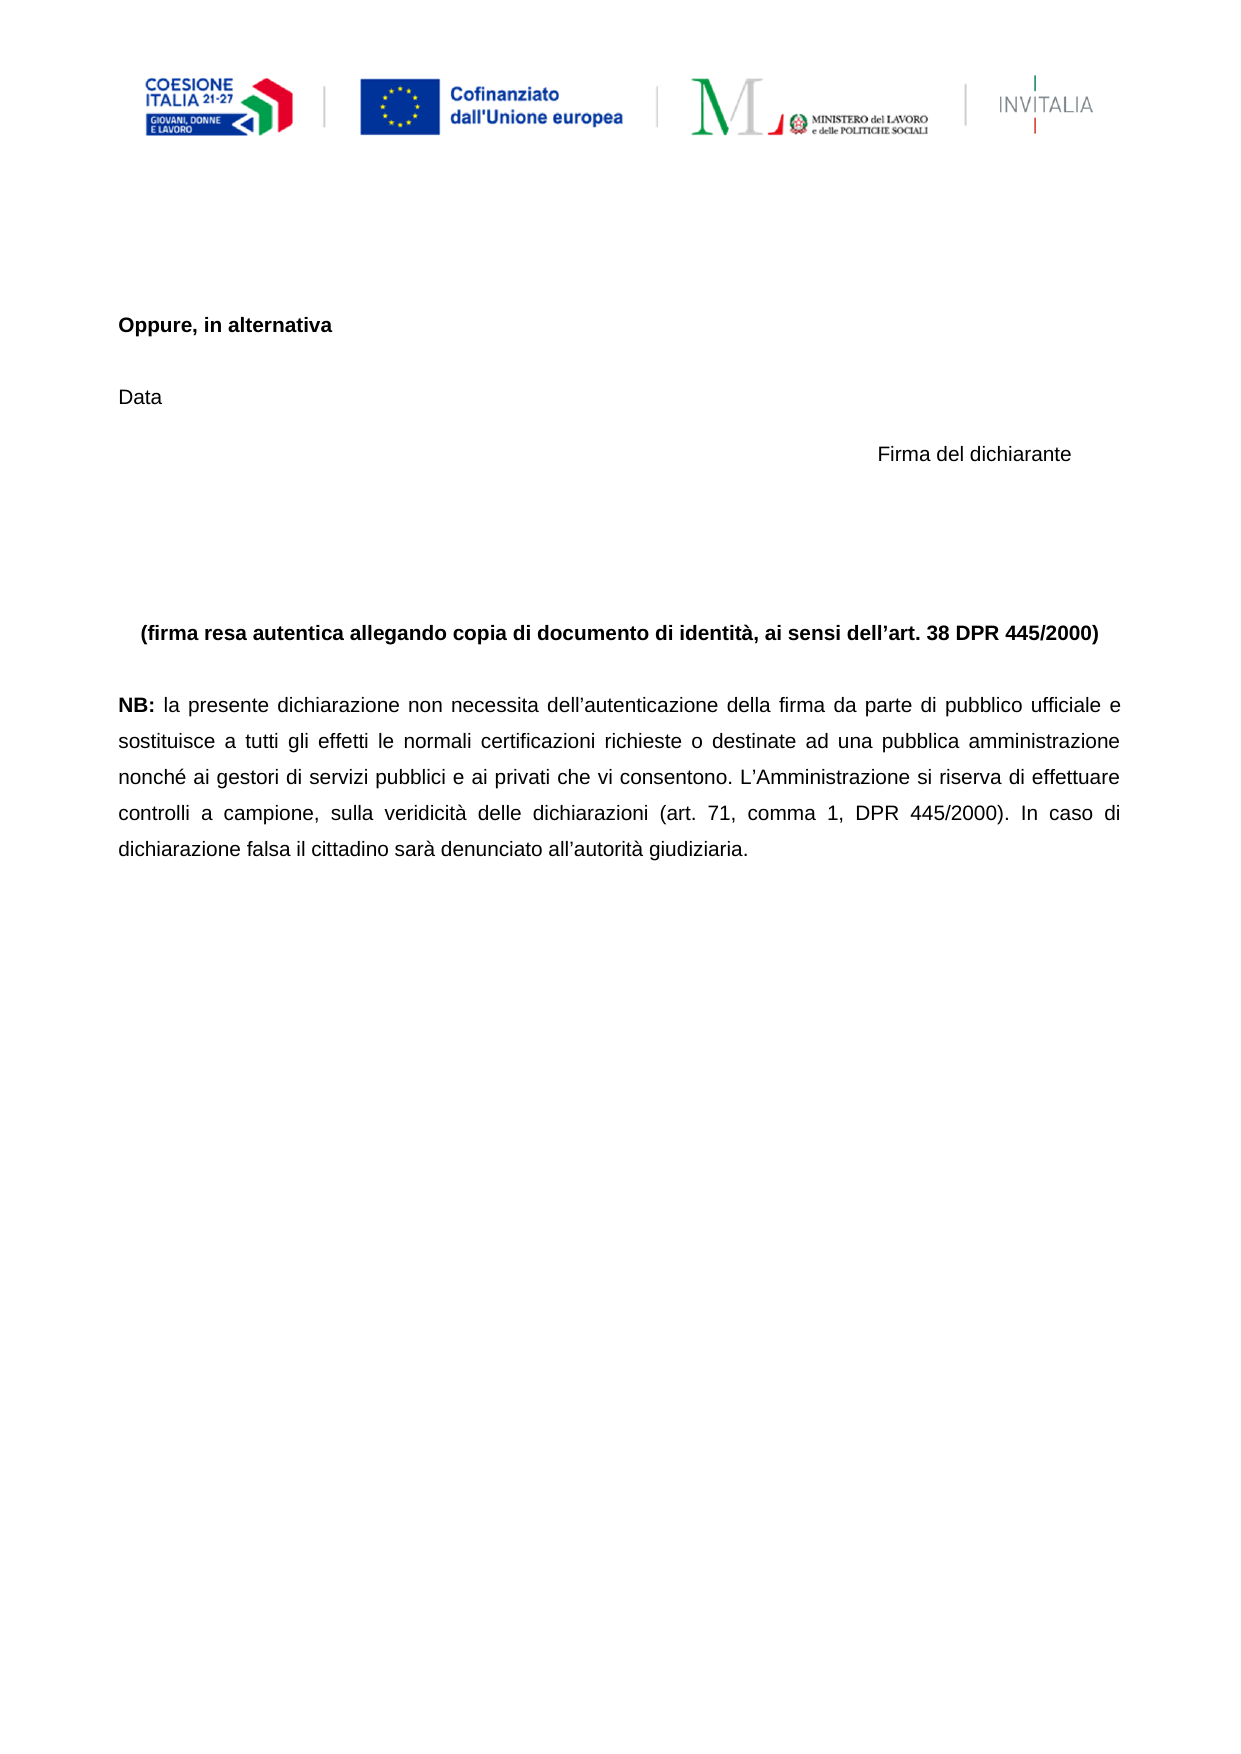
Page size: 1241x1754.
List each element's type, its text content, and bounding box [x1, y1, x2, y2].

text Oppure, in alternativa [118, 313, 1122, 337]
picture [142, 73, 1099, 138]
text NB: la presente dichiarazione non necessita dell’autenticazione della firma da parte di pubblico ufficiale e sostituisce a tutti gli effetti le normali certificazioni richieste o destinate ad una pubblica amministrazione nonché ai gestori di servizi pubblici e ai privati che vi consentono. L’Amministrazione si riserva di effettuare controlli a campione, sulla veridicità delle dichiarazioni (art. 71, comma 1, DPR 445/2000). In caso di dichiarazione falsa il cittadino sarà denunciato all’autorità giudiziaria. [118, 693, 1122, 861]
text (firma resa autentica allegando copia di documento di identità, ai sensi dell’art. 38 DPR 445/2000) [118, 621, 1122, 645]
text Data [118, 384, 1122, 408]
text Firma del dichiarante [709, 441, 1122, 465]
